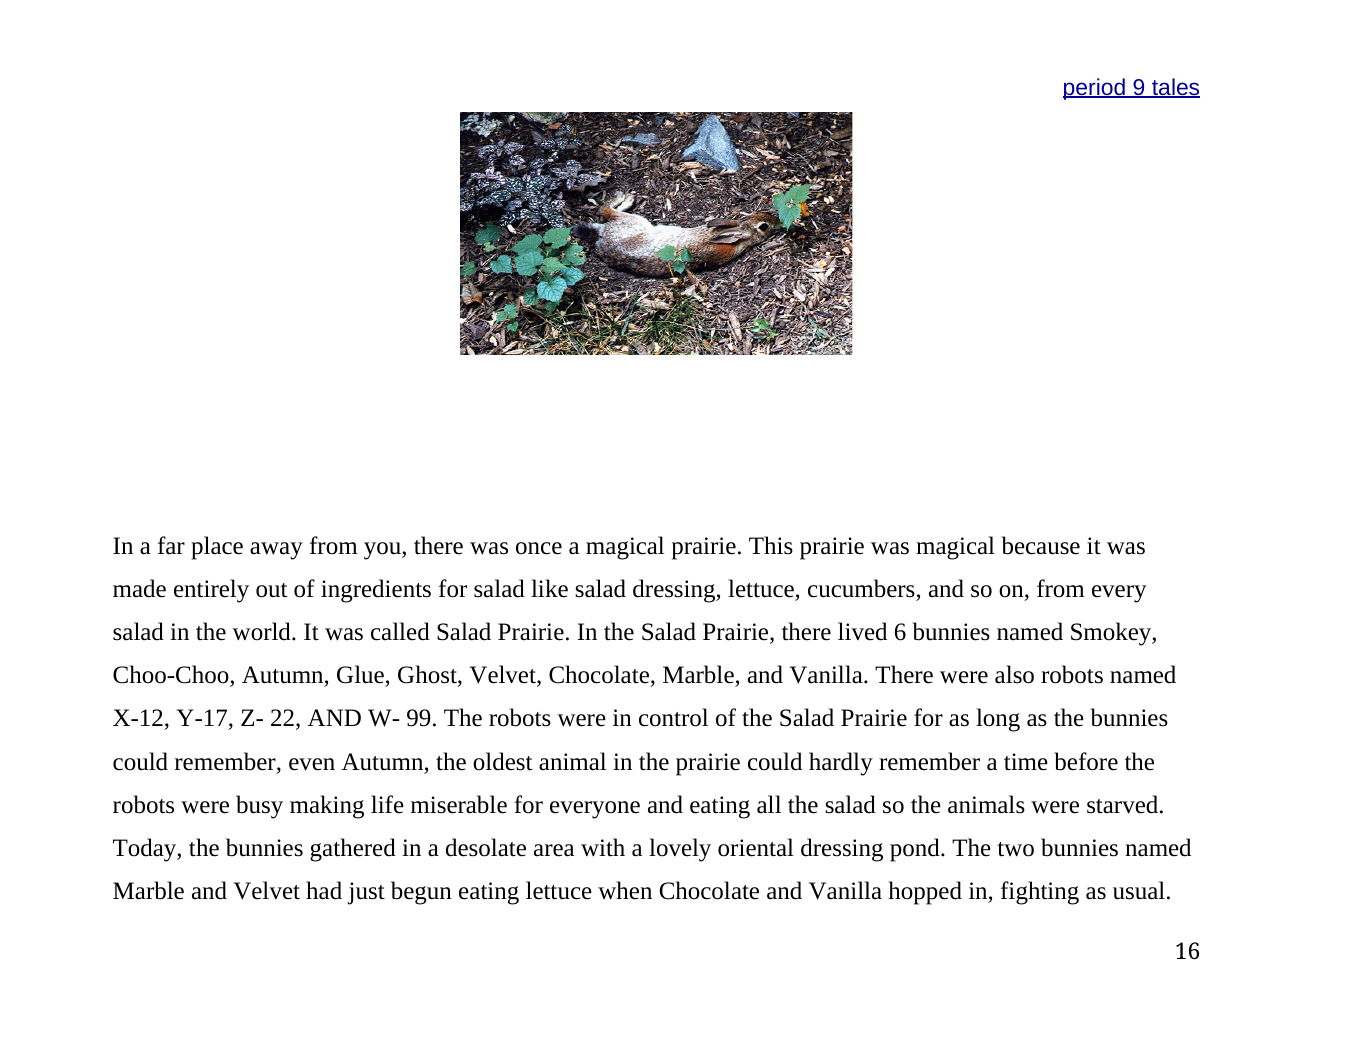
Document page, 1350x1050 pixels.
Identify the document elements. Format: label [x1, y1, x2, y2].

picture [460, 112, 853, 355]
text [112, 531, 1200, 905]
